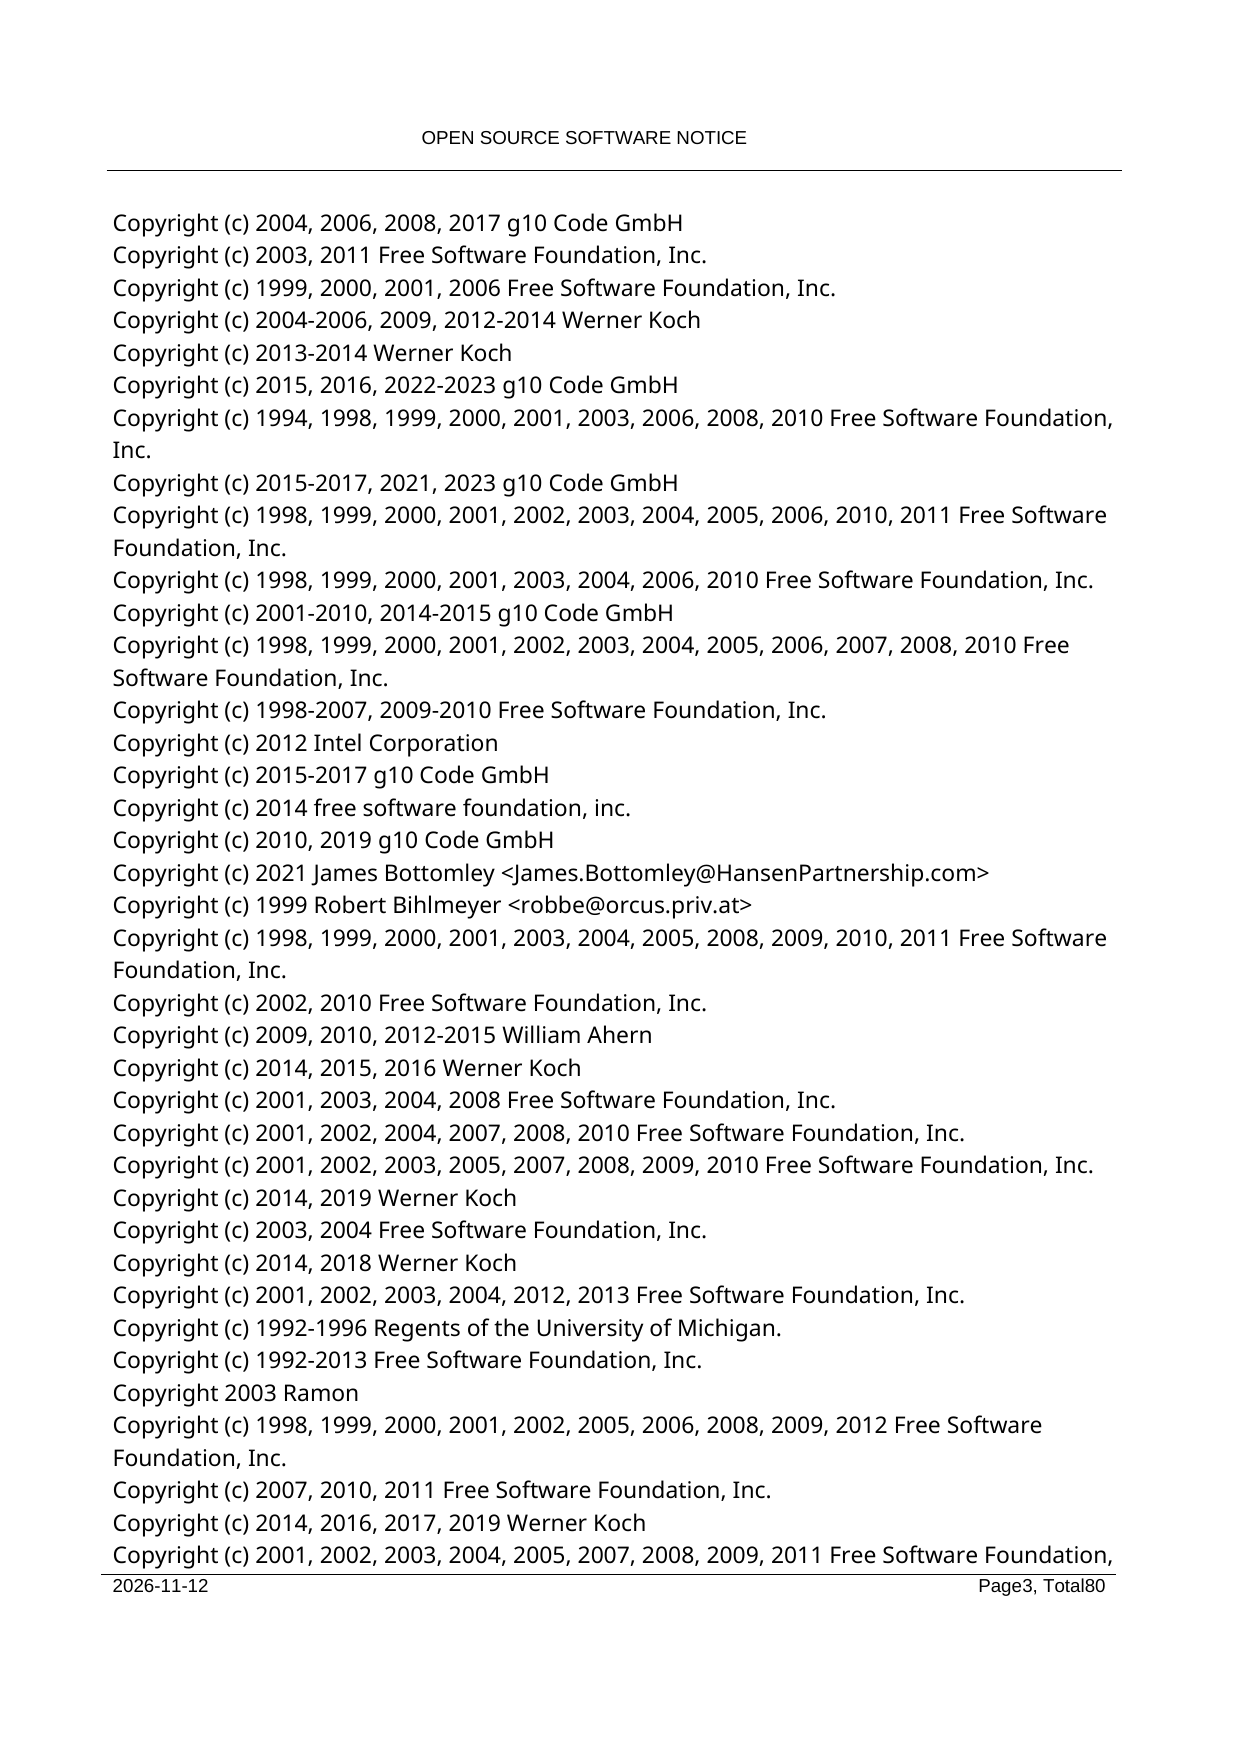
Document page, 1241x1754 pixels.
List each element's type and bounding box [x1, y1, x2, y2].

text [112, 206, 1128, 1571]
